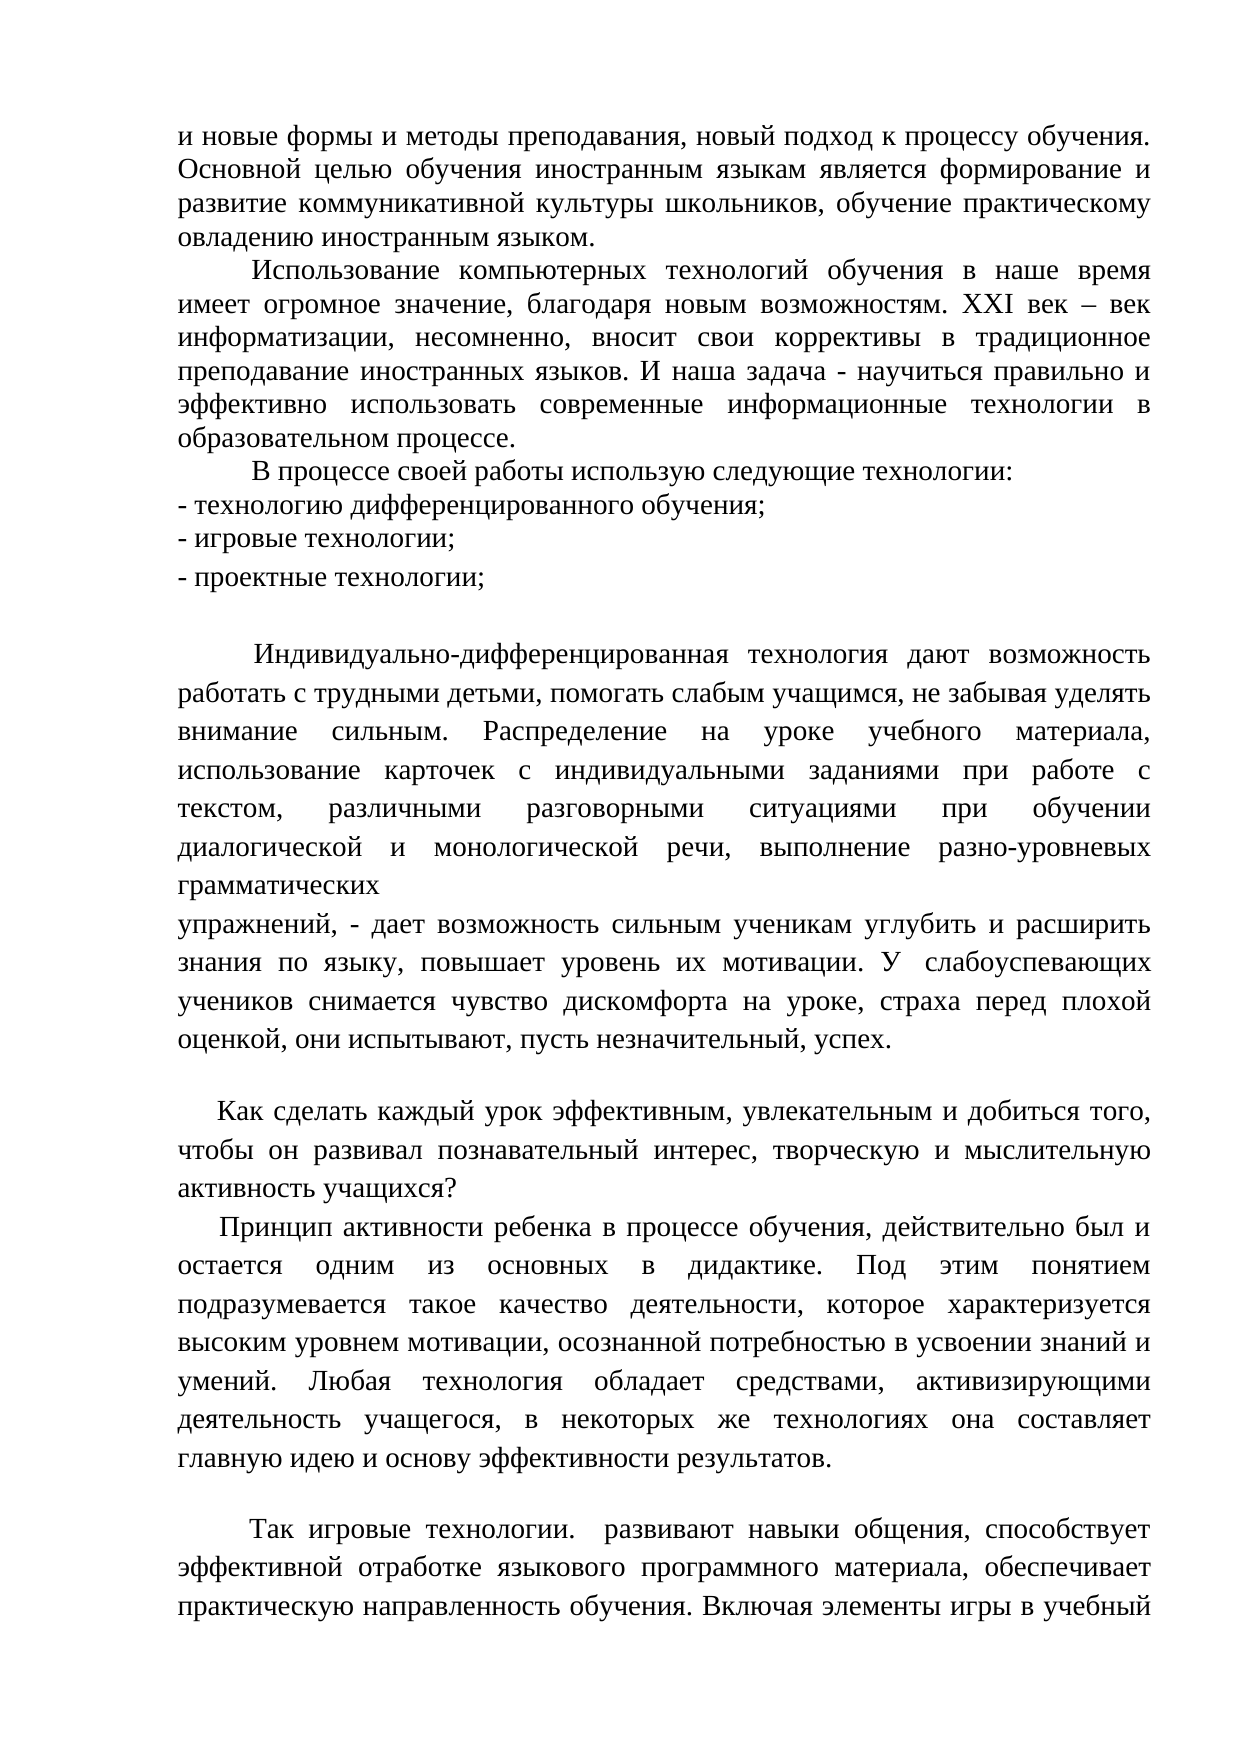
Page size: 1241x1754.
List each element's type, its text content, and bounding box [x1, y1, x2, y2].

text Как сделать каждый урок эффективным, увлекательным и добиться того, чтобы он развивал познавательный интерес, творческую и мыслительную активность учащихся? [177, 1093, 1152, 1204]
text - игровые технологии; [177, 521, 1152, 554]
text Использование компьютерных технологий обучения в наше время имеет огромное значение, благодаря новым возможностям. XXI век – век информатизации, несомненно, вносит свои коррективы в традиционное преподавание иностранных языков. И наша задача - научиться правильно и эффективно использовать современные информационные технологии в образовательном процессе. [177, 252, 1152, 453]
text упражнений, - дает возможность сильным ученикам углубить и расширить знания по языку, повышает уровень их мотивации. У слабоуспевающих учеников снимается чувство дискомфорта на уроке, страха перед плохой оценкой, они испытывают, пусть незначительный, успех. [177, 906, 1152, 1055]
text В процессе своей работы использую следующие технологии: [177, 453, 1152, 487]
text - технологию дифференцированного обучения; [177, 487, 1152, 521]
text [177, 118, 1152, 252]
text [177, 1511, 1152, 1621]
text Принцип активности ребенка в процессе обучения, действительно был и остается одним из основных в дидактике. Под этим понятием подразумевается такое качество деятельности, которое характеризуется высоким уровнем мотивации, осознанной потребностью в усвоении знаний и умений. Любая технология обладает средствами, активизирующими деятельность учащегося, в некоторых же технологиях она составляет главную идею и основу эффективности результатов. [177, 1209, 1152, 1474]
text - проектные технологии; [177, 559, 1152, 593]
text Индивидуально-дифференцированная технология дают возможность работать с трудными детьми, помогать слабым учащимся, не забывая уделять внимание сильным. Распределение на уроке учебного материала, использование карточек с индивидуальными заданиями при работе с текстом, различными разговорными ситуациями при обучении диалогической и монологической речи, выполнение разно-уровневых грамматических [177, 636, 1152, 901]
